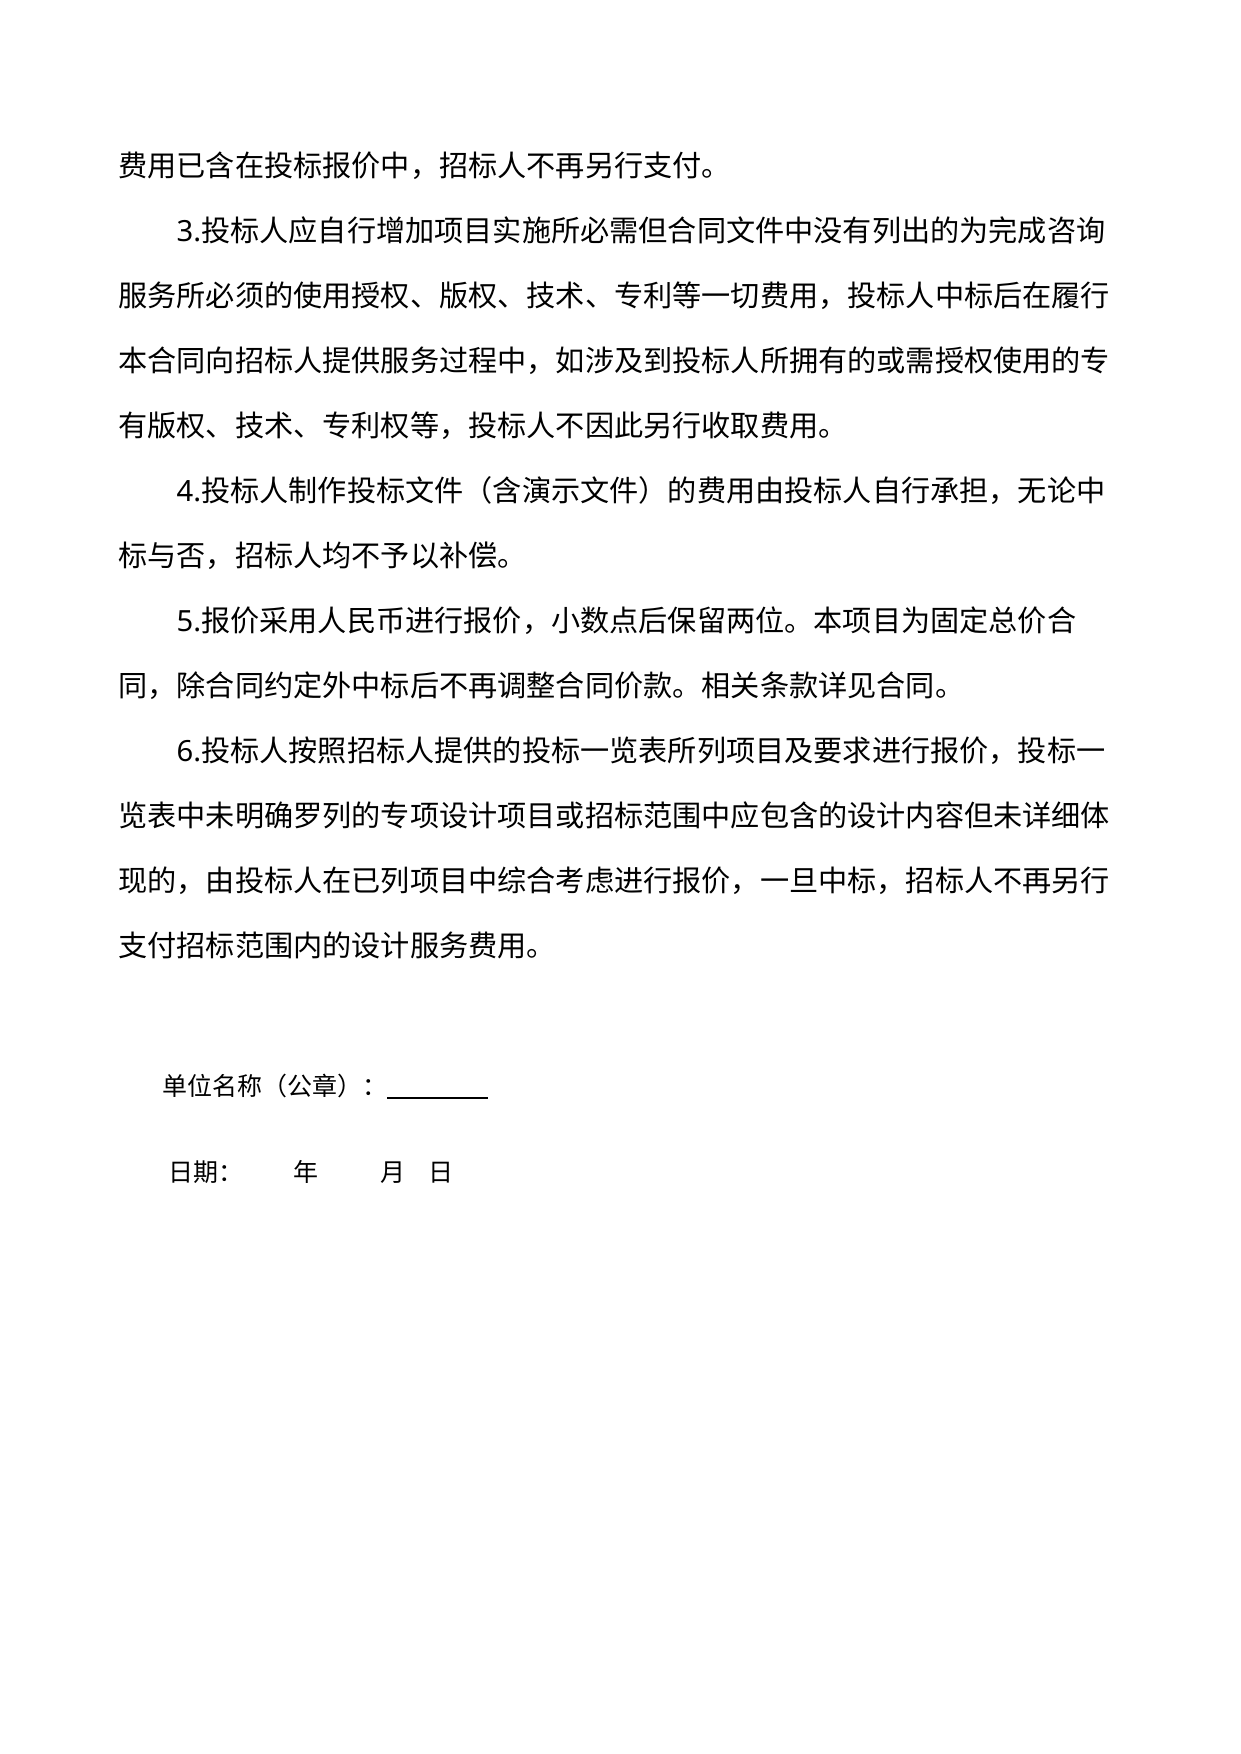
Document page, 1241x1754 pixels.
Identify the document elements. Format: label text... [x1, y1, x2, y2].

text 4.投标人制作投标文件（含演示文件）的费用由投标人自行承担，无论中标与否，招标人均不予以补偿。 [118, 456, 1122, 586]
text 3.投标人应自行增加项目实施所必需但合同文件中没有列出的为完成咨询服务所必须的使用授权、版权、技术、专利等一切费用，投标人中标后在履行本合同向招标人提供服务过程中，如涉及到投标人所拥有的或需授权使用的专有版权、技术、专利权等，投标人不因此另行收取费用。 [118, 196, 1122, 456]
text 5.报价采用人民币进行报价，小数点后保留两位。本项目为固定总价合同，除合同约定外中标后不再调整合同价款。相关条款详见合同。 [118, 586, 1122, 716]
text 6.投标人按照招标人提供的投标一览表所列项目及要求进行报价，投标一览表中未明确罗列的专项设计项目或招标范围中应包含的设计内容但未详细体现的，由投标人在已列项目中综合考虑进行报价，一旦中标，招标人不再另行支付招标范围内的设计服务费用。 [118, 716, 1122, 976]
text 日期： 年 月 日 [118, 1138, 1122, 1203]
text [118, 131, 1122, 196]
text 单位名称（公章）： [118, 1066, 1122, 1102]
